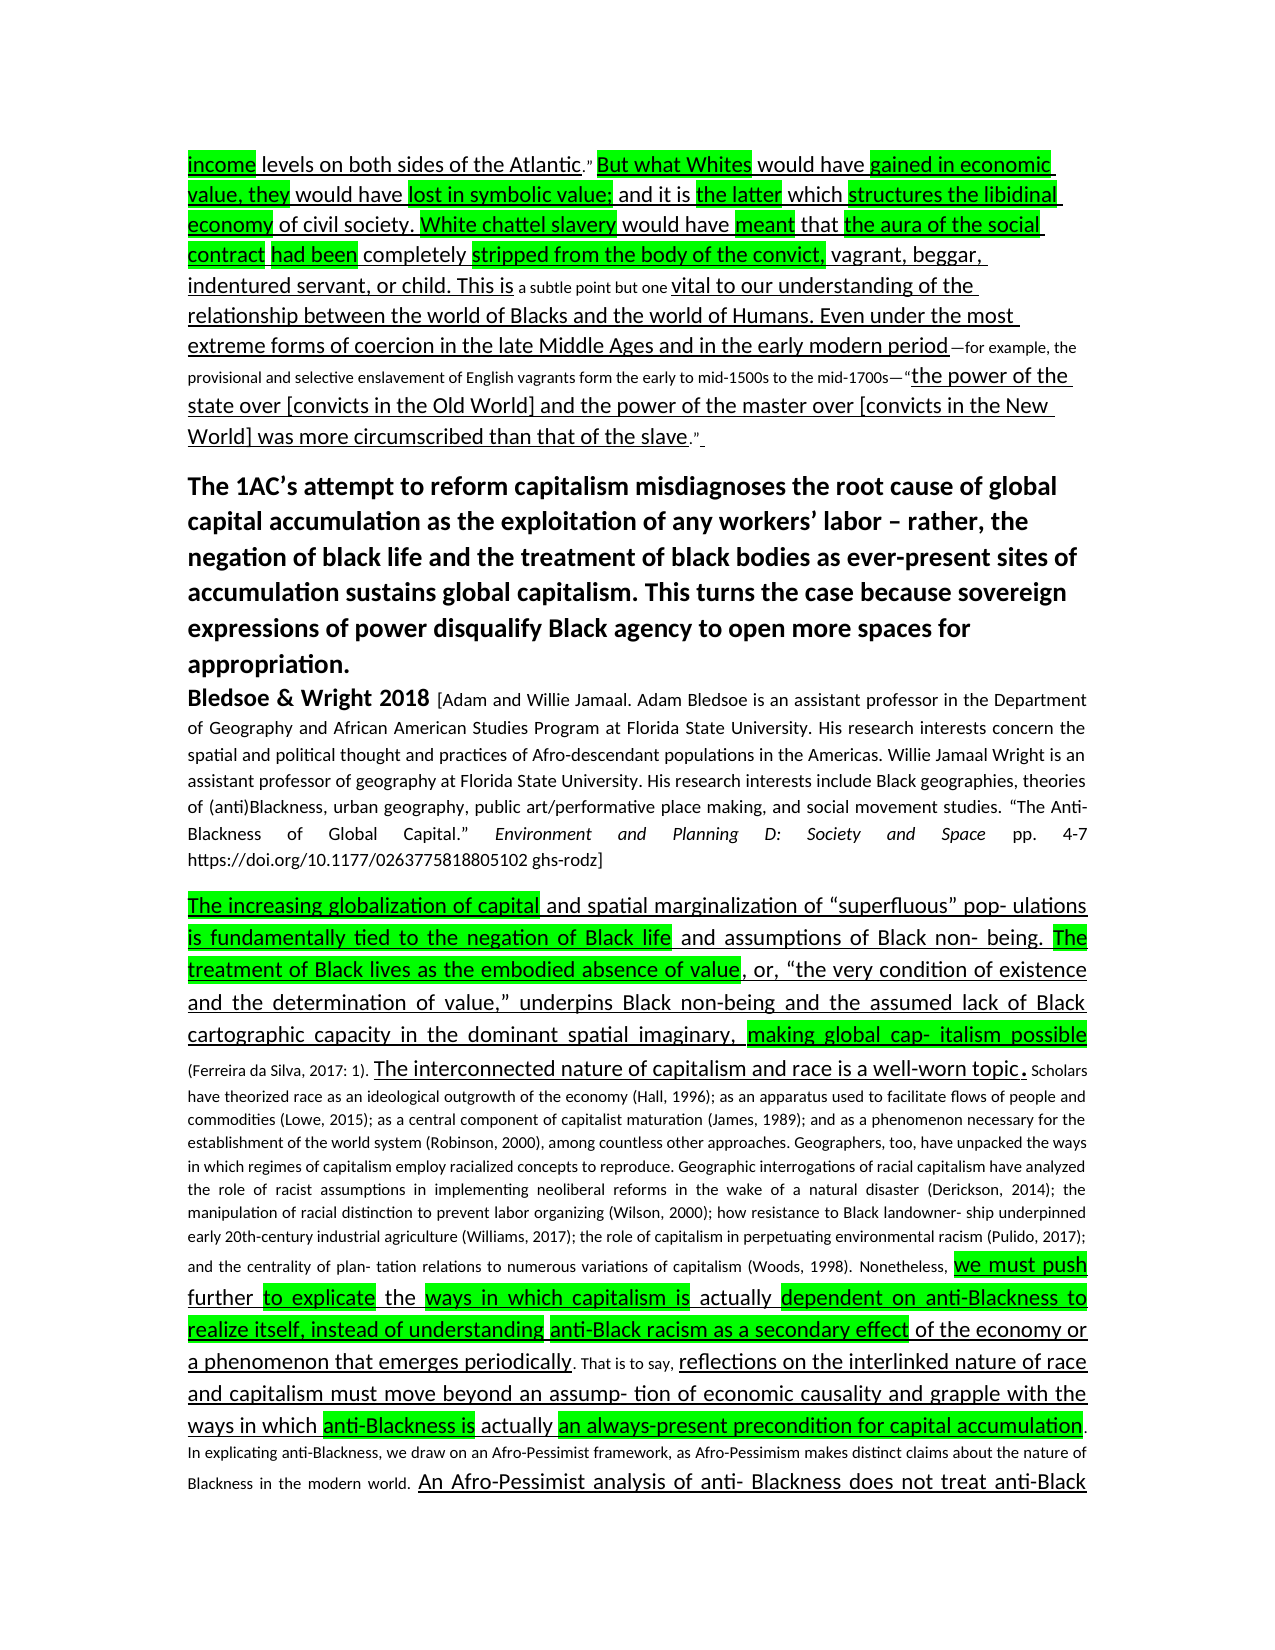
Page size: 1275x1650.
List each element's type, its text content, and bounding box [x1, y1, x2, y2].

subtitle The 1AC’s attempt to reform capitalism misdiagnoses the root cause of global capital accumulation as the exploitation of any workers’ labor – rather, the negation of black life and the treatment of black bodies as ever-present sites of accumulation sustains global capitalism. This turns the case because sovereign expressions of power disqualify Black agency to open more spaces for appropriation. [187, 469, 1087, 680]
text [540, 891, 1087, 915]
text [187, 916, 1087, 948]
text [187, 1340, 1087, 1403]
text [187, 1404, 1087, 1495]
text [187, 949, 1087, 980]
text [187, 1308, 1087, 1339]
text Bledsoe & Wright 2018 [Adam and Willie Jamaal. Adam Bledsoe is an assistant professor in the Department of Geography and African American Studies Program at Florida State University. His research interests concern the spatial and political thought and practices of Afro-descendant populations in the Americas. Willie Jamaal Wright is an assistant professor of geography at Florida State University. His research interests include Black geographies, theories of (anti)Blackness, urban geography, public art/performative place making, and social movement studies. “The Anti-Blackness of Global Capital.” Environment and Planning D: Society and Space pp. 4-7 https://doi.org/10.1177/0263775818805102 ghs-rodz] [187, 682, 1087, 871]
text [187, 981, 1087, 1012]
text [187, 150, 1087, 450]
